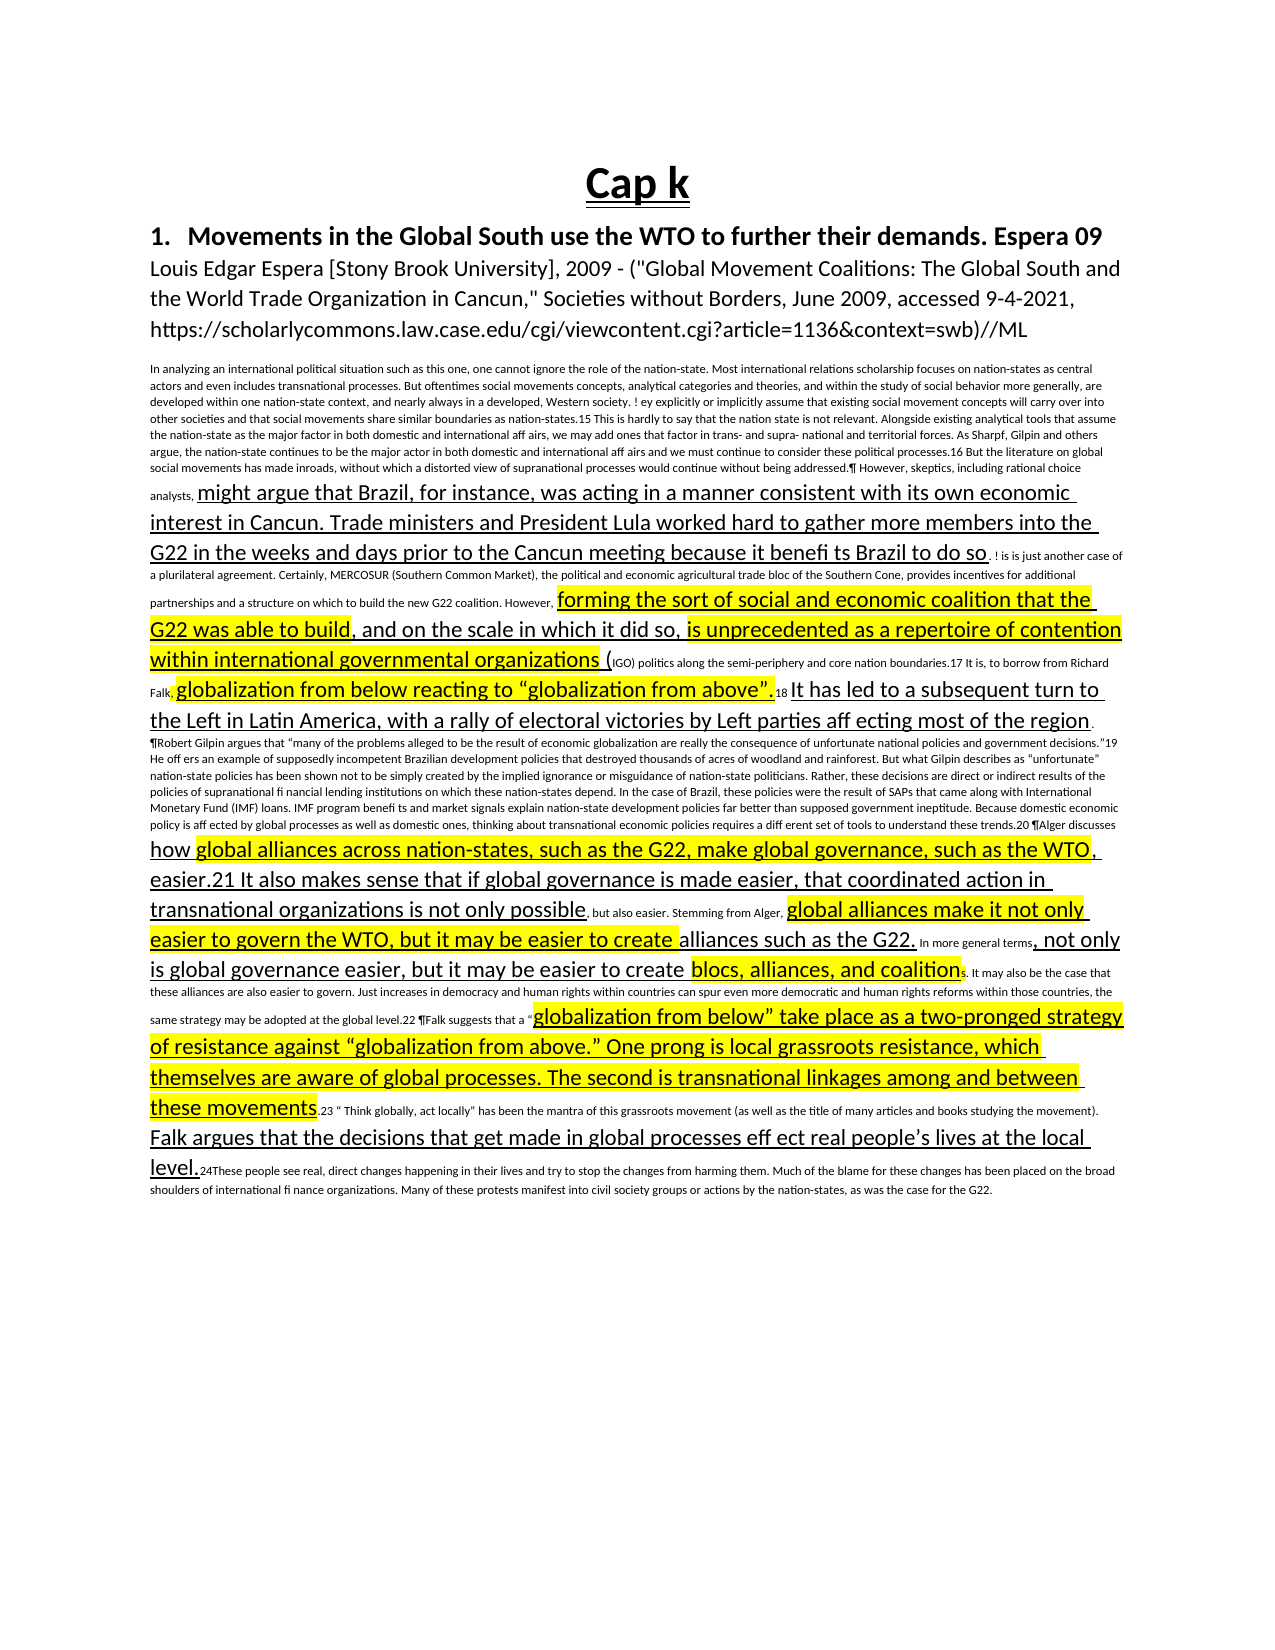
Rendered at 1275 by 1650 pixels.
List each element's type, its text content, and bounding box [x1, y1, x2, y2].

subtitle Movements in the Global South use the WTO to further their demands. Espera 09 [150, 219, 1125, 252]
text Louis Edgar Espera [Stony Brook University], 2009 - ("Global Movement Coalitions: The Global South and the World Trade Organization in Cancun," Societies without Borders, June 2009, accessed 9-4-2021, https://scholarlycommons.law.case.edu/cgi/viewcontent.cgi?article=1136&context=swb)//ML [150, 254, 1125, 343]
text In analyzing an international political situation such as this one, one cannot ignore the role of the nation-state. Most international relations scholarship focuses on nation-states as central actors and even includes transnational processes. But oftentimes social movements concepts, analytical categories and theories, and within the study of social behavior more generally, are developed within one nation-state context, and nearly always in a developed, Western society. ! ey explicitly or implicitly assume that existing social movement concepts will carry over into other societies and that social movements share similar boundaries as nation-states.15 This is hardly to say that the nation state is not relevant. Alongside existing analytical tools that assume the nation-state as the major factor in both domestic and international aff airs, we may add ones that factor in trans- and supra- national and territorial forces. As Sharpf, Gilpin and others argue, the nation-state continues to be the major actor in both domestic and international aff airs and we must continue to consider these political processes.16 But the literature on global social movements has made inroads, without which a distorted view of supranational processes would continue without being addressed.¶ However, skeptics, including rational choice analysts, might argue that Brazil, for instance, was acting in a manner consistent with its own economic interest in Cancun. Trade ministers and President Lula worked hard to gather more members into the G22 in the weeks and days prior to the Cancun meeting because it benefi ts Brazil to do so. ! is is just another case of a plurilateral agreement. Certainly, MERCOSUR (Southern Common Market), the political and economic agricultural trade bloc of the Southern Cone, provides incentives for additional partnerships and a structure on which to build the new G22 coalition. However, forming the sort of social and economic coalition that the G22 was able to build, and on the scale in which it did so, is unprecedented as a repertoire of contention within international governmental organizations (IGO) politics along the semi-periphery and core nation boundaries.17 It is, to borrow from Richard Falk, globalization from below reacting to “globalization from above”.18 It has led to a subsequent turn to the Left in Latin America, with a rally of electoral victories by Left parties aff ecting most of the region. ¶Robert Gilpin argues that “many of the problems alleged to be the result of economic globalization are really the consequence of unfortunate national policies and government decisions.”19 He off ers an example of supposedly incompetent Brazilian development policies that destroyed thousands of acres of woodland and rainforest. But what Gilpin describes as “unfortunate” nation-state policies has been shown not to be simply created by the implied ignorance or misguidance of nation-state politicians. Rather, these decisions are direct or indirect results of the policies of supranational fi nancial lending institutions on which these nation-states depend. In the case of Brazil, these policies were the result of SAPs that came along with International Monetary Fund (IMF) loans. IMF program benefi ts and market signals explain nation-state development policies far better than supposed government ineptitude. Because domestic economic policy is aff ected by global processes as well as domestic ones, thinking about transnational economic policies requires a diff erent set of tools to understand these trends.20 ¶Alger discusses how global alliances across nation-states, such as the G22, make global governance, such as the WTO, easier.21 It also makes sense that if global governance is made easier, that coordinated action in transnational organizations is not only possible, but also easier. Stemming from Alger, global alliances make it not only easier to govern the WTO, but it may be easier to create alliances such as the G22. In more general terms, not only is global governance easier, but it may be easier to create blocs, alliances, and coalitions. It may also be the case that these alliances are also easier to govern. Just increases in democracy and human rights within countries can spur even more democratic and human rights reforms within those countries, the same strategy may be adopted at the global level.22 ¶Falk suggests that a “globalization from below” take place as a two-pronged strategy of resistance against “globalization from above.” One prong is local grassroots resistance, which themselves are aware of global processes. The second is transnational linkages among and between these movements.23 “ Think globally, act locally” has been the mantra of this grassroots movement (as well as the title of many articles and books studying the movement). Falk argues that the decisions that get made in global processes eff ect real people’s lives at the local level.24These people see real, direct changes happening in their lives and try to stop the changes from harming them. Much of the blame for these changes has been placed on the broad shoulders of international fi nance organizations. Many of these protests manifest into civil society groups or actions by the nation-states, as was the case for the G22. [150, 362, 1125, 1198]
subtitle Cap k [150, 154, 1125, 210]
